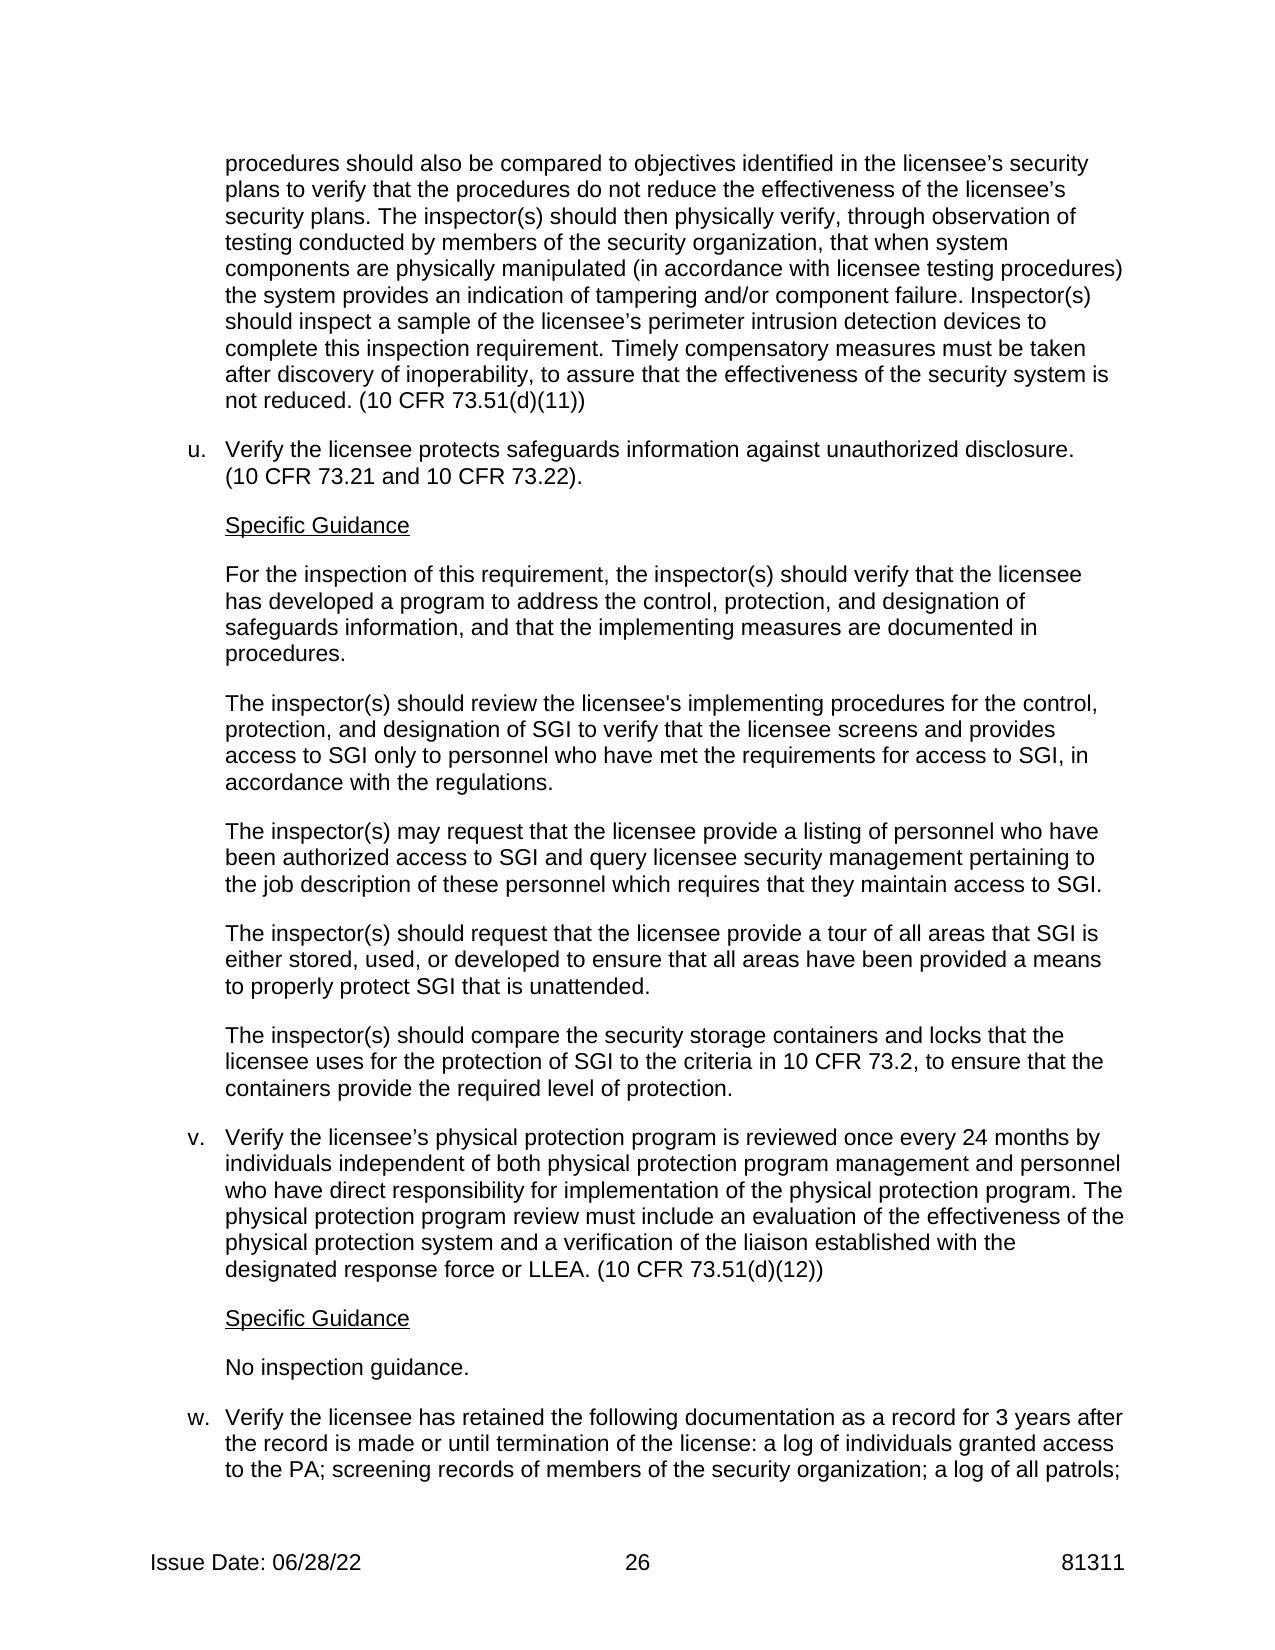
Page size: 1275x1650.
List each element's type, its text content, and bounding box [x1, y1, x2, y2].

text For the inspection of this requirement, the inspector(s) should verify that the licensee has developed a program to address the control, protection, and designation of safeguards information, and that the implementing measures are documented in procedures. [225, 561, 1125, 667]
text No inspection guidance. [225, 1354, 1125, 1381]
text The inspector(s) should compare the security storage containers and locks that the licensee uses for the protection of SGI to the criteria in 10 CFR 73.2, to ensure that the containers provide the required level of protection. [225, 1022, 1125, 1101]
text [225, 150, 1125, 413]
text The inspector(s) should request that the licensee provide a tour of all areas that SGI is either stored, used, or developed to ensure that all areas have been provided a means to properly protect SGI that is unattended. [225, 920, 1125, 999]
list Verify the licensee’s physical protection program is reviewed once every 24 months by individuals independent of both physical protection program management and personnel who have direct responsibility for implementation of the physical protection program. The physical protection program review must include an evaluation of the effectiveness of the physical protection system and a verification of the liaison established with the designated response force or LLEA. (10 CFR 73.51(d)(12)) [187, 1124, 1125, 1282]
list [187, 1403, 1125, 1483]
text The inspector(s) may request that the licensee provide a listing of personnel who have been authorized access to SGI and query licensee security management pertaining to the job description of these personnel which requires that they maintain access to SGI. [225, 818, 1125, 897]
list Verify the licensee protects safeguards information against unauthorized disclosure.(10 CFR 73.21 and 10 CFR 73.22). [187, 436, 1125, 489]
text Specific Guidance [225, 1305, 1125, 1331]
text Specific Guidance [225, 512, 1125, 538]
text The inspector(s) should review the licensee's implementing procedures for the control, protection, and designation of SGI to verify that the licensee screens and provides access to SGI only to personnel who have met the requirements for access to SGI, in accordance with the regulations. [225, 690, 1125, 795]
